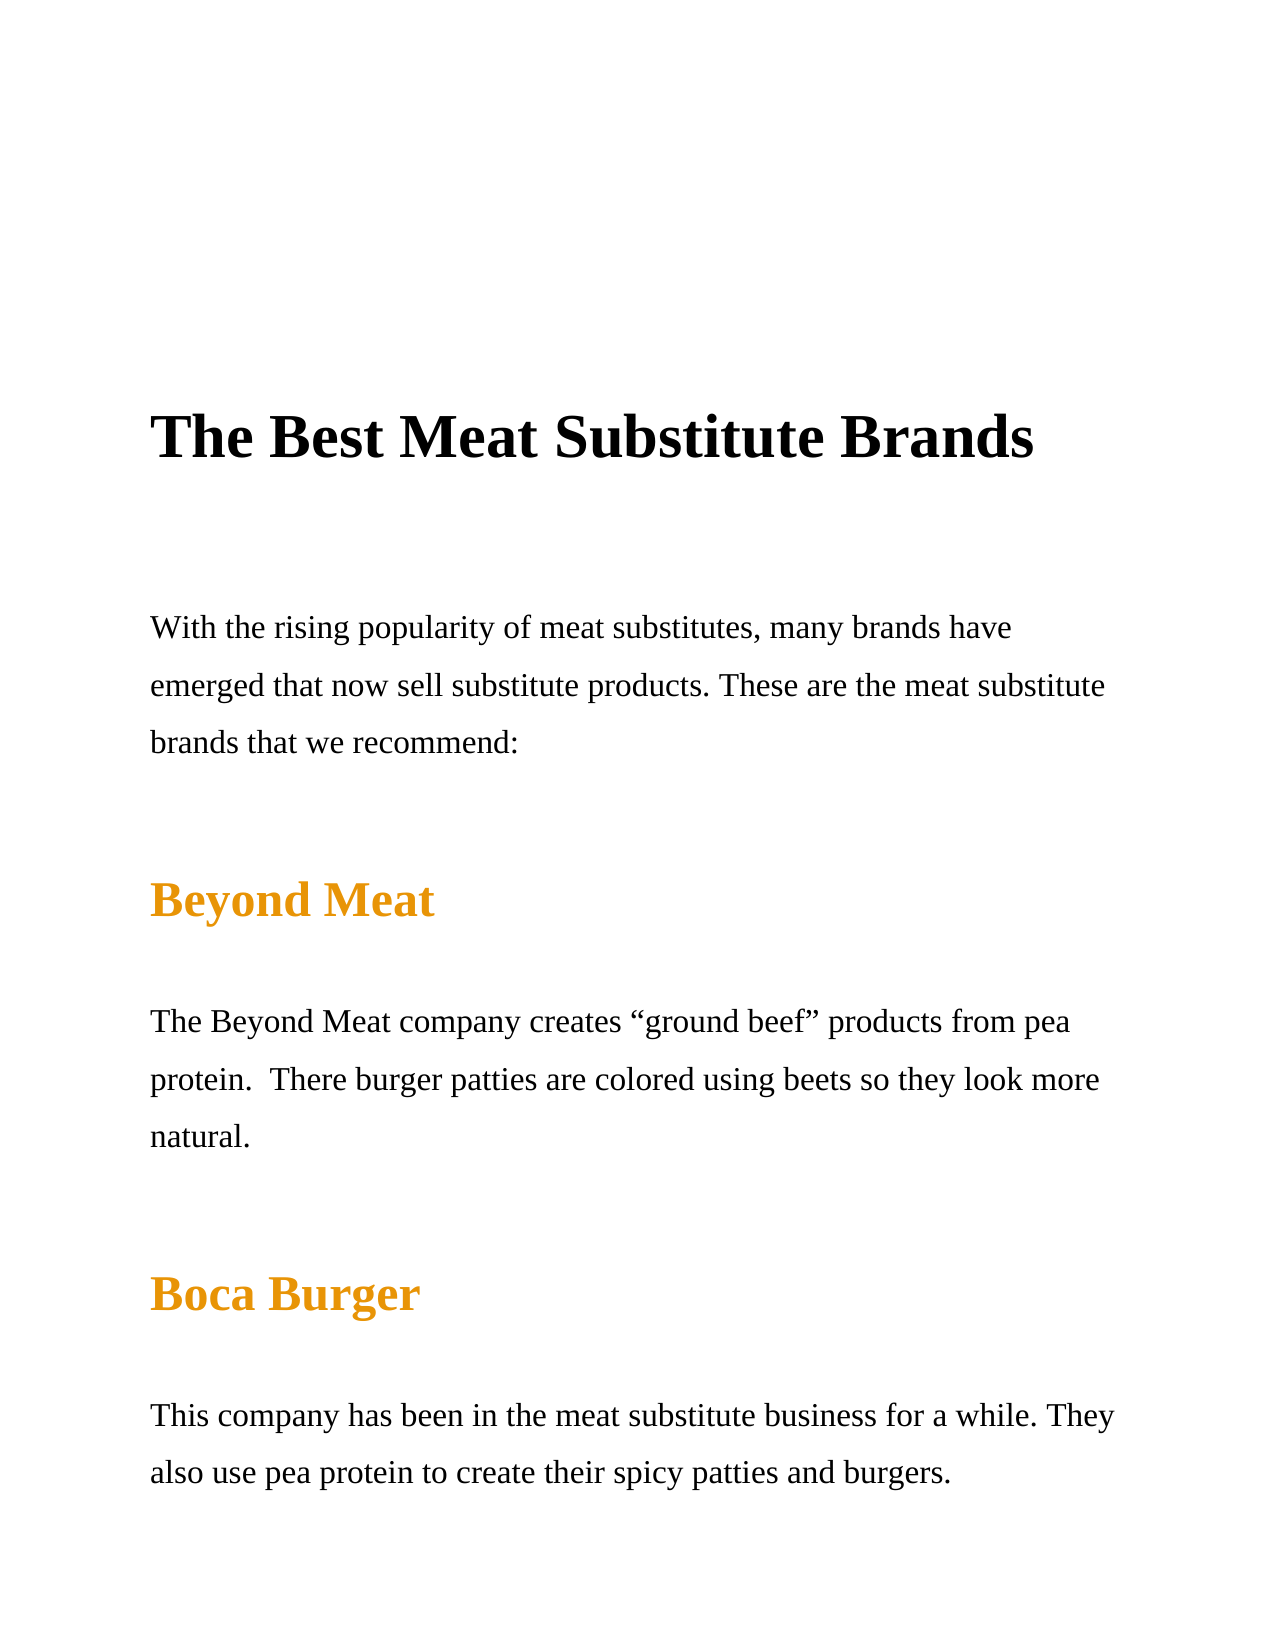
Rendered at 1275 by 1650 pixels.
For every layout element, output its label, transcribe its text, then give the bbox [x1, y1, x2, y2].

text The Beyond Meat company creates “ground beef” products from pea protein. There burger patties are colored using beets so they look more natural. [150, 1001, 1125, 1155]
subtitle Beyond Meat [150, 870, 1125, 928]
text This company has been in the meat substitute business for a while. They also use pea protein to create their spicy patties and burgers. [150, 1395, 1125, 1491]
subtitle Boca Burger [150, 1264, 1125, 1321]
subtitle The Best Meat Substitute Brands [150, 399, 1125, 471]
text With the rising popularity of meat substitutes, many brands have emerged that now sell substitute products. These are the meat substitute brands that we recommend: [150, 608, 1125, 761]
